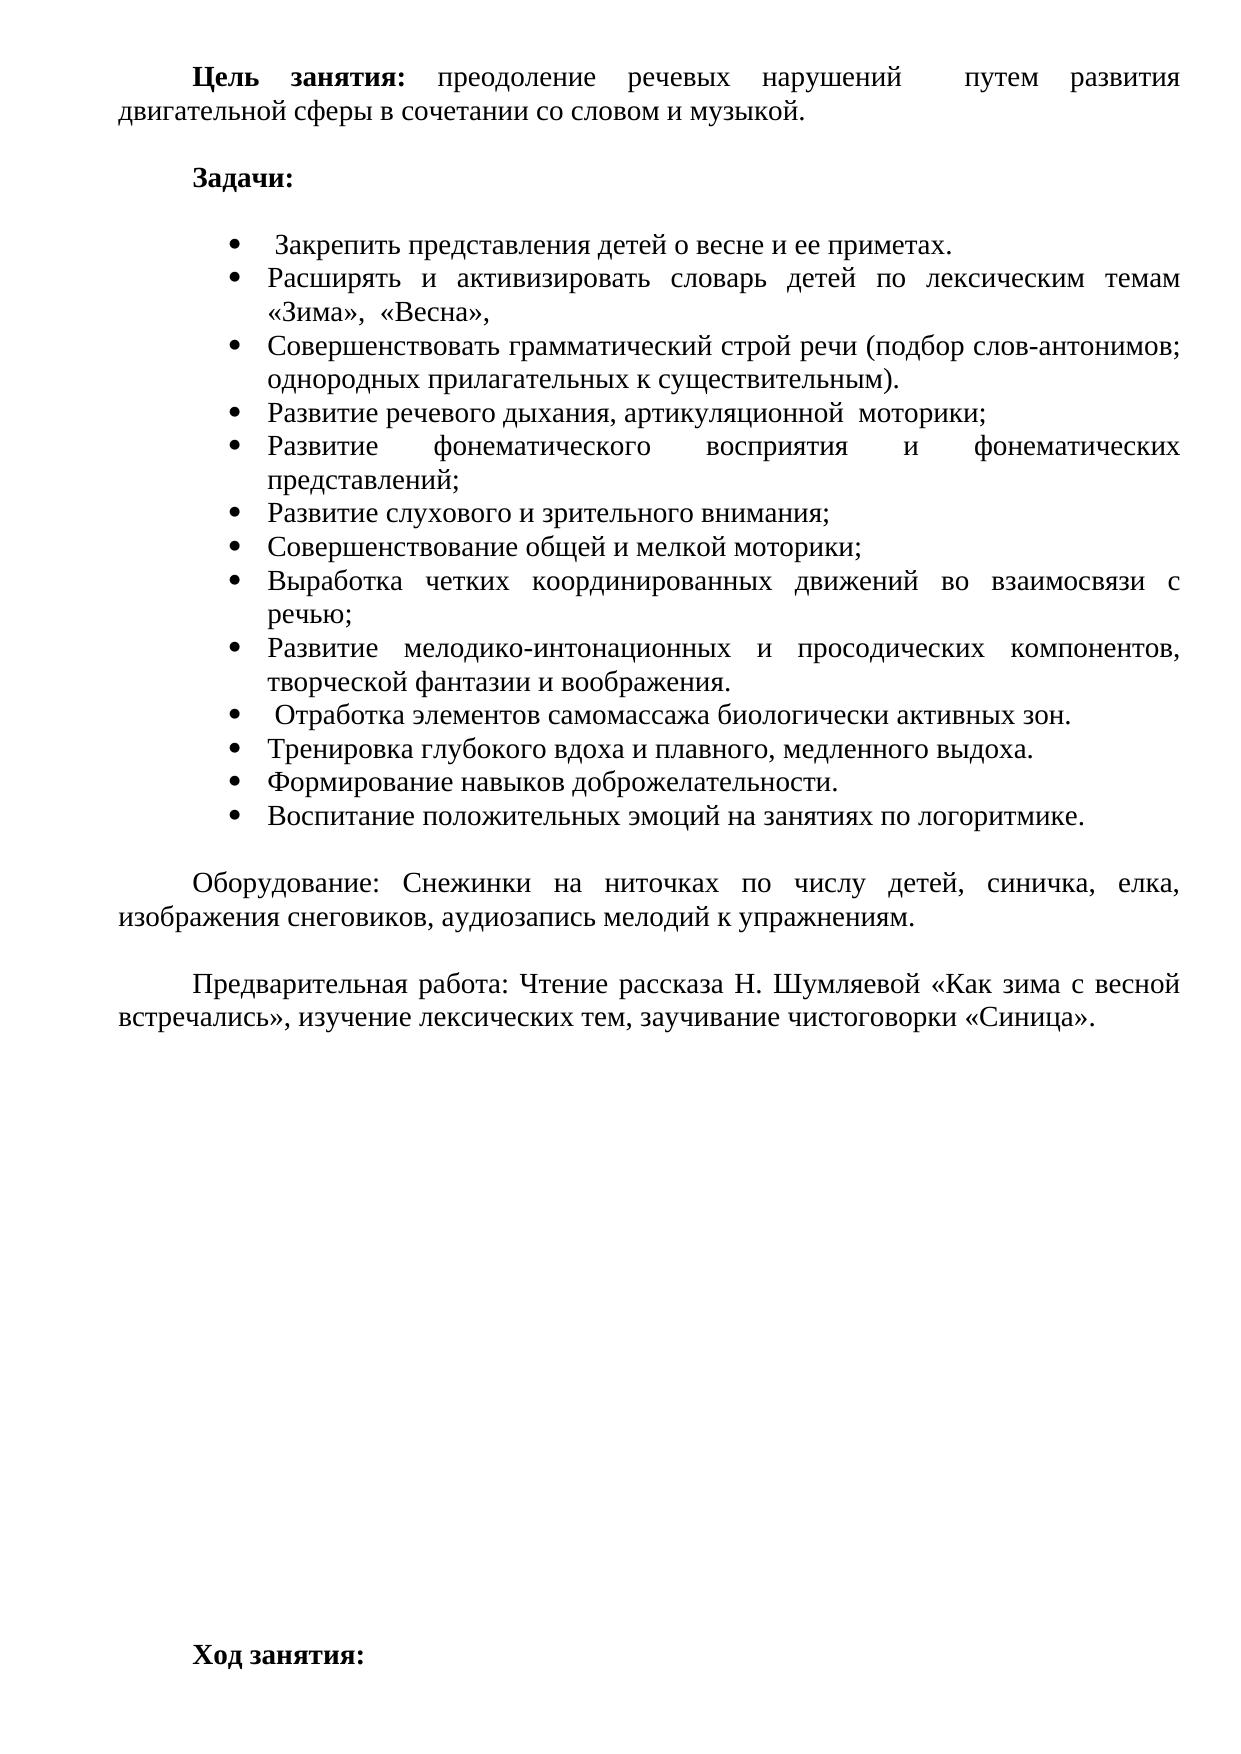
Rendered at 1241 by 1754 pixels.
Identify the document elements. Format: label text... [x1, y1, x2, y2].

list Расширять и активизировать словарь детей по лексическим темам «Зима», «Весна», [229, 260, 1181, 328]
list Развитие речевого дыхания, артикуляционной моторики; [229, 395, 1181, 428]
text Задачи: [118, 160, 1181, 193]
list Закрепить представления детей о весне и ее приметах. [229, 227, 1181, 260]
list Развитие мелодико-интонационных и просодических компонентов, творческой фантазии и воображения. [229, 630, 1181, 697]
text Оборудование: Снежинки на ниточках по числу детей, синичка, елка, изображения снеговиков, аудиозапись мелодий к упражнениям. [118, 865, 1181, 932]
list Развитие слухового и зрительного внимания; [229, 496, 1181, 529]
list Воспитание положительных эмоций на занятиях по логоритмике. [229, 798, 1181, 832]
list Тренировка глубокого вдоха и плавного, медленного выдоха. [229, 731, 1181, 764]
text Ход занятия: [118, 1637, 1181, 1670]
list Совершенствование общей и мелкой моторики; [229, 529, 1181, 563]
list Отработка элементов самомассажа биологически активных зон. [229, 697, 1181, 731]
list Развитие фонематического восприятия и фонематических представлений; [229, 428, 1181, 496]
text Предварительная работа: Чтение рассказа Н. Шумляевой «Как зима с весной встречались», изучение лексических тем, заучивание чистоговорки «Синица». [118, 966, 1181, 1033]
list Выработка четких координированных движений во взаимосвязи с речью; [229, 563, 1181, 630]
text Цель занятия: преодоление речевых нарушений путем развития двигательной сферы в сочетании со словом и музыкой. [118, 59, 1181, 126]
list Совершенствовать грамматический строй речи (подбор слов-антонимов; однородных прилагательных к существительным). [229, 328, 1181, 395]
list Формирование навыков доброжелательности. [229, 764, 1181, 798]
